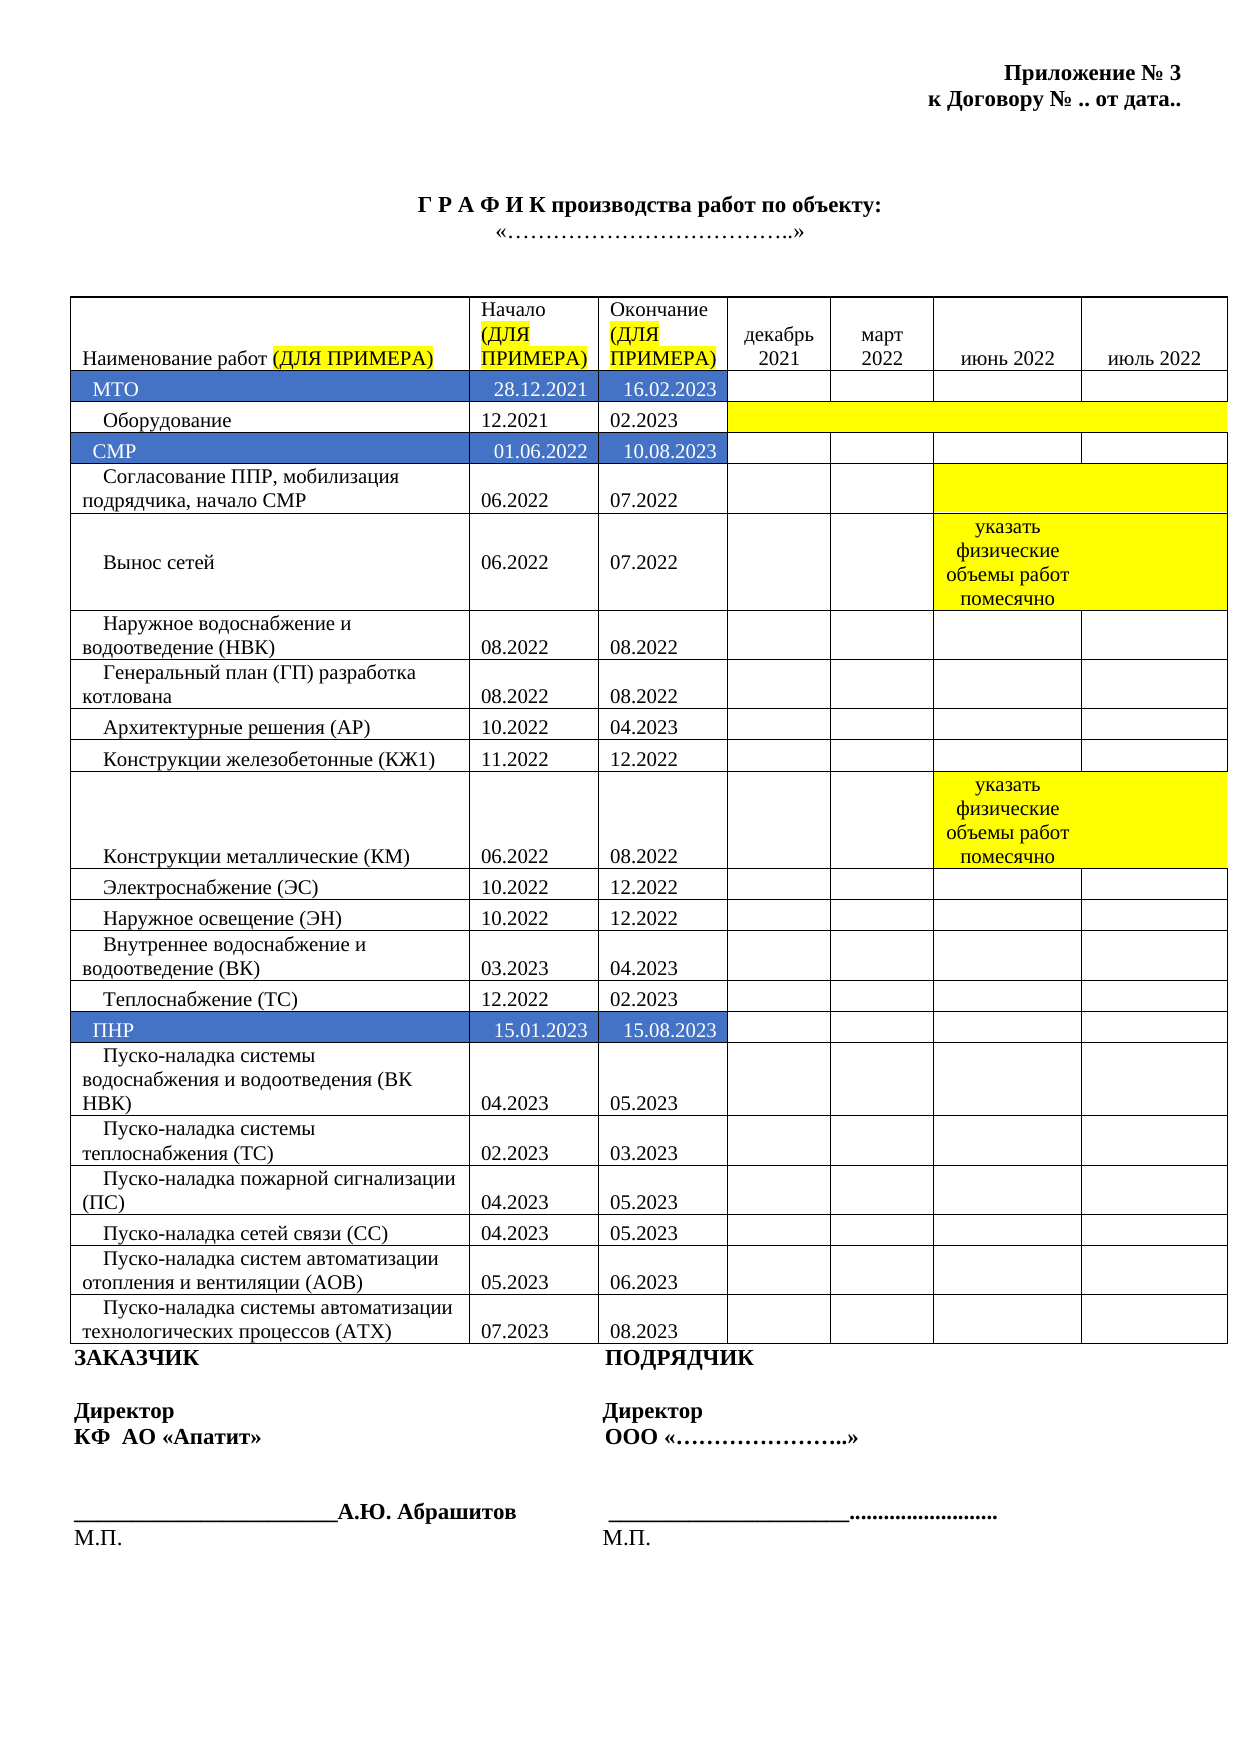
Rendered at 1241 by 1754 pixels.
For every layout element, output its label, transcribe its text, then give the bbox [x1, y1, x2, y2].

table_cell Оборудование [71, 402, 469, 432]
table_cell [934, 740, 1081, 771]
table_cell [831, 514, 933, 610]
table_cell [934, 1295, 1081, 1343]
table_cell [1082, 371, 1227, 401]
table_cell 07.2022 [599, 464, 727, 512]
table_cell [728, 660, 830, 708]
table_cell [728, 514, 830, 610]
table_cell 01.06.2022 [470, 433, 598, 463]
table_cell 10.08.2023 [599, 433, 727, 463]
table_cell [728, 981, 830, 1011]
table_cell [934, 1116, 1081, 1164]
table_cell 15.08.2023 [599, 1012, 727, 1042]
table_cell 12.2022 [599, 869, 727, 899]
table_header март 2022 [831, 298, 933, 369]
table_cell [1082, 1012, 1227, 1042]
table_cell [1082, 709, 1227, 739]
table_cell 11.2022 [470, 740, 598, 771]
table_cell [831, 371, 933, 401]
table_cell 06.2023 [599, 1246, 727, 1294]
table_cell [934, 402, 1081, 432]
table_cell Пуско-наладка сетей связи (СС) [71, 1215, 469, 1245]
table_cell [934, 611, 1081, 659]
table_cell [934, 931, 1081, 979]
table_cell Согласование ППР, мобилизация подрядчика, начало СМР [71, 464, 469, 512]
table_cell Вынос сетей [71, 514, 469, 610]
table_cell [831, 611, 933, 659]
table_cell [831, 1215, 933, 1245]
table_cell МТО [71, 371, 469, 401]
table_cell 08.2023 [599, 1295, 727, 1343]
table_cell Теплоснабжение (ТС) [71, 981, 469, 1011]
table_cell 06.2022 [470, 514, 598, 610]
table_cell 02.2023 [470, 1116, 598, 1164]
table_cell 07.2022 [599, 514, 727, 610]
table_cell 10.2022 [470, 709, 598, 739]
table_cell [934, 1012, 1081, 1042]
text М.П. М.П. [74, 1524, 1181, 1551]
table_cell 03.2023 [599, 1116, 727, 1164]
table_cell Пуско-наладка пожарной сигнализации (ПС) [71, 1166, 469, 1214]
table_cell [728, 1166, 830, 1214]
table_cell Конструкции железобетонные (КЖ1) [71, 740, 469, 771]
text Директор Директор [74, 1397, 1181, 1423]
table_cell [831, 709, 933, 739]
table_cell Пуско-наладка системы автоматизации технологических процессов (АТХ) [71, 1295, 469, 1343]
text _______________________А.Ю. Абрашитов _____________________.......................... [74, 1498, 1181, 1524]
table_cell Пуско-наладка систем автоматизации отопления и вентиляции (АОВ) [71, 1246, 469, 1294]
table_cell [1082, 740, 1227, 771]
table_cell Пуско-наладка системы теплоснабжения (ТС) [71, 1116, 469, 1164]
table_cell [934, 869, 1081, 899]
table_cell [728, 869, 830, 899]
table_cell [934, 1246, 1081, 1294]
table_cell [831, 1043, 933, 1115]
text ЗАКАЗЧИК ПОДРЯДЧИК [74, 1344, 1181, 1371]
table_cell 08.2022 [470, 611, 598, 659]
table_cell [831, 869, 933, 899]
table_cell [831, 981, 933, 1011]
table_cell 02.2023 [599, 981, 727, 1011]
table_cell [1082, 1215, 1227, 1245]
table_cell 10.2022 [470, 869, 598, 899]
table_cell [1082, 900, 1227, 930]
table_cell [831, 900, 933, 930]
table_header Окончание (ДЛЯ ПРИМЕРА) [599, 298, 727, 369]
table_cell [1081, 402, 1227, 432]
table_cell 04.2023 [470, 1166, 598, 1214]
table_cell Генеральный план (ГП) разработка котлована [71, 660, 469, 708]
table_cell [934, 660, 1081, 708]
table_cell СМР [71, 433, 469, 463]
table_cell [1082, 931, 1227, 979]
table_cell [831, 1295, 933, 1343]
table_cell [934, 1043, 1081, 1115]
table_header Наименование работ (ДЛЯ ПРИМЕРА) [71, 298, 469, 369]
table_cell [934, 1166, 1081, 1214]
table_cell [831, 740, 933, 771]
table_cell Конструкции металлические (КМ) [71, 772, 469, 868]
table_cell [728, 464, 830, 512]
table_cell 07.2023 [470, 1295, 598, 1343]
table_cell [728, 371, 830, 401]
table_cell 12.2022 [599, 740, 727, 771]
table_cell [1082, 1166, 1227, 1214]
table_cell [728, 433, 830, 463]
table_cell 05.2023 [599, 1043, 727, 1115]
table_cell Пуско-наладка системы водоснабжения и водоотведения (ВК НВК) [71, 1043, 469, 1115]
table_cell [831, 433, 933, 463]
table_cell 28.12.2021 [470, 371, 598, 401]
table_cell 15.01.2023 [470, 1012, 598, 1042]
table_cell [831, 1116, 933, 1164]
table_cell [728, 1116, 830, 1164]
table_cell [1082, 1295, 1227, 1343]
table_cell 08.2022 [470, 660, 598, 708]
table_cell 04.2023 [470, 1215, 598, 1245]
table_cell [728, 402, 830, 432]
table_cell [831, 464, 933, 512]
table_cell [831, 931, 933, 979]
table_cell 04.2023 [599, 931, 727, 979]
table_cell ПНР [71, 1012, 469, 1042]
table_cell 05.2023 [599, 1215, 727, 1245]
table_cell указать физические объемы работ помесячно [934, 772, 1081, 868]
table_cell [728, 900, 830, 930]
table_cell 06.2022 [470, 464, 598, 512]
text Приложение № 3 [74, 59, 1181, 86]
table_cell Электроснабжение (ЭС) [71, 869, 469, 899]
table_cell 06.2022 [470, 772, 598, 868]
table_cell [728, 1215, 830, 1245]
subtitle «………………………………..» [0, 217, 1240, 244]
table_cell 08.2022 [599, 660, 727, 708]
table_cell [728, 1246, 830, 1294]
table_cell [831, 1012, 933, 1042]
table_cell [1082, 433, 1227, 463]
table_cell Наружное водоснабжение и водоотведение (НВК) [71, 611, 469, 659]
table_cell [830, 402, 934, 432]
table_cell [728, 931, 830, 979]
table_cell 04.2023 [470, 1043, 598, 1115]
table_cell [1082, 611, 1227, 659]
table_cell [1082, 981, 1227, 1011]
table_cell 16.02.2023 [599, 371, 727, 401]
table_cell [1081, 464, 1227, 512]
table_cell [1082, 1116, 1227, 1164]
table_header декабрь 2021 [728, 298, 830, 369]
table_cell 03.2023 [470, 931, 598, 979]
table_cell указать физические объемы работ помесячно [934, 514, 1081, 610]
table_cell [934, 433, 1081, 463]
text к Договору № .. от дата.. [177, 86, 1181, 112]
table_cell [1081, 772, 1227, 868]
table_cell [728, 740, 830, 771]
table_header Начало (ДЛЯ ПРИМЕРА) [470, 298, 598, 369]
table_cell [728, 611, 830, 659]
table_cell [934, 981, 1081, 1011]
table_cell [728, 709, 830, 739]
table_cell 10.2022 [470, 900, 598, 930]
table_header июнь 2022 [934, 298, 1081, 369]
table_cell 04.2023 [599, 709, 727, 739]
table_cell [728, 1012, 830, 1042]
table_cell [934, 900, 1081, 930]
table_cell 12.2021 [470, 402, 598, 432]
table_cell [1082, 869, 1227, 899]
table_cell [934, 1215, 1081, 1245]
subtitle Г Р А Ф И К производства работ по объекту: [0, 191, 1240, 217]
table_cell 05.2023 [470, 1246, 598, 1294]
table_cell 08.2022 [599, 611, 727, 659]
table_cell [728, 1043, 830, 1115]
table_cell Архитектурные решения (АР) [71, 709, 469, 739]
table_cell 02.2023 [599, 402, 727, 432]
table_cell [831, 1246, 933, 1294]
table_cell [831, 1166, 933, 1214]
table_cell [934, 709, 1081, 739]
table_cell [1082, 1043, 1227, 1115]
table_cell [1082, 1246, 1227, 1294]
text КФ АО «Апатит» ООО «…………………..» [74, 1423, 1181, 1450]
table_cell [831, 660, 933, 708]
table_cell [728, 772, 830, 868]
table_cell [934, 464, 1081, 512]
table_cell Наружное освещение (ЭН) [71, 900, 469, 930]
table_cell 12.2022 [470, 981, 598, 1011]
table_cell [1082, 660, 1227, 708]
table_cell 12.2022 [599, 900, 727, 930]
table_cell [1081, 514, 1227, 610]
table_header июль 2022 [1082, 298, 1227, 369]
table_cell [934, 371, 1081, 401]
table_cell [831, 772, 933, 868]
table_cell 05.2023 [599, 1166, 727, 1214]
table_cell Внутреннее водоснабжение и водоотведение (ВК) [71, 931, 469, 979]
table_cell [728, 1295, 830, 1343]
table_cell 08.2022 [599, 772, 727, 868]
